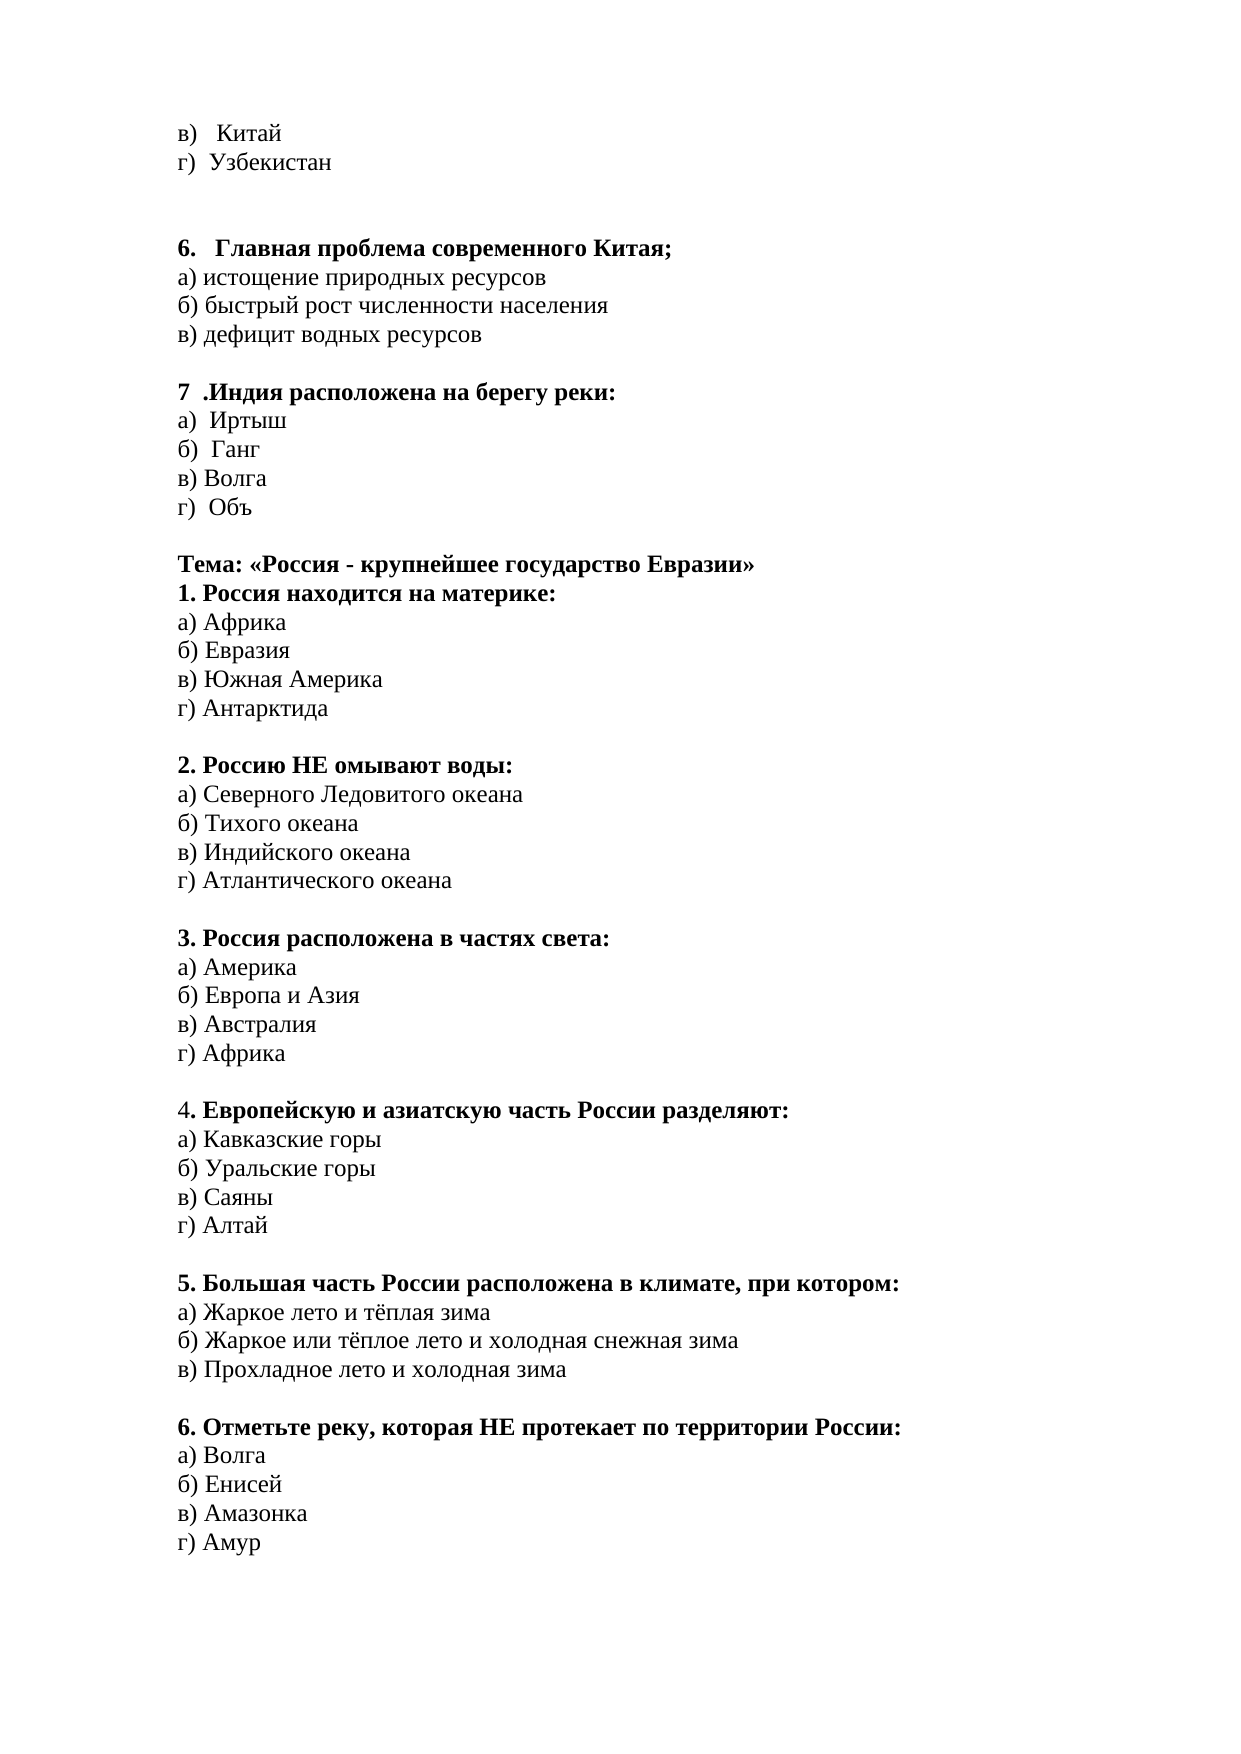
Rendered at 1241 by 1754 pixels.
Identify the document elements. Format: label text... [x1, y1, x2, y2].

text 7 .Индия расположена на берегу реки: [177, 377, 1152, 406]
text 2. Россию НЕ омывают воды: а) Северного Ледовитого океана б) Тихого океана в) Индийского океана г) Атлантического океана [177, 751, 1152, 923]
text а) Иртыш [177, 406, 1152, 434]
text а) истощение природных ресурсов [177, 262, 1152, 291]
text б) быстрый рост численности населения [177, 291, 1152, 319]
text 5. Большая часть России расположена в климате, при котором: а) Жаркое лето и тёплая зима б) Жаркое или тёплое лето и холодная снежная зима в) Прохладное лето и холодная зима [177, 1268, 1152, 1412]
text б) Ганг [177, 434, 1152, 463]
text 6. Главная проблема современного Китая; [177, 233, 1152, 262]
text 6. Отметьте реку, которая НЕ протекает по территории России: а) Волга б) Енисей в) Амазонка г) Амур [177, 1412, 1152, 1584]
text 1. Россия находится на материке: а) Африка б) Евразия в) Южная Америка г) Антарктида [177, 578, 1152, 751]
text г) Узбекистан [177, 147, 1152, 176]
text в) дефицит водных ресурсов [177, 319, 1152, 348]
text 3. Россия расположена в частях света: а) Америка б) Европа и Азия в) Австралия г) Африка [177, 923, 1152, 1096]
text 4. Европейскую и азиатскую часть России разделяют: а) Кавказские горы б) Уральские горы в) Саяны г) Алтай [177, 1096, 1152, 1268]
text г) Объ [177, 492, 1152, 521]
text в) Китай [177, 118, 1152, 147]
text в) Волга [177, 463, 1152, 492]
text Тема: «Россия - крупнейшее государство Евразии» [177, 549, 1152, 578]
